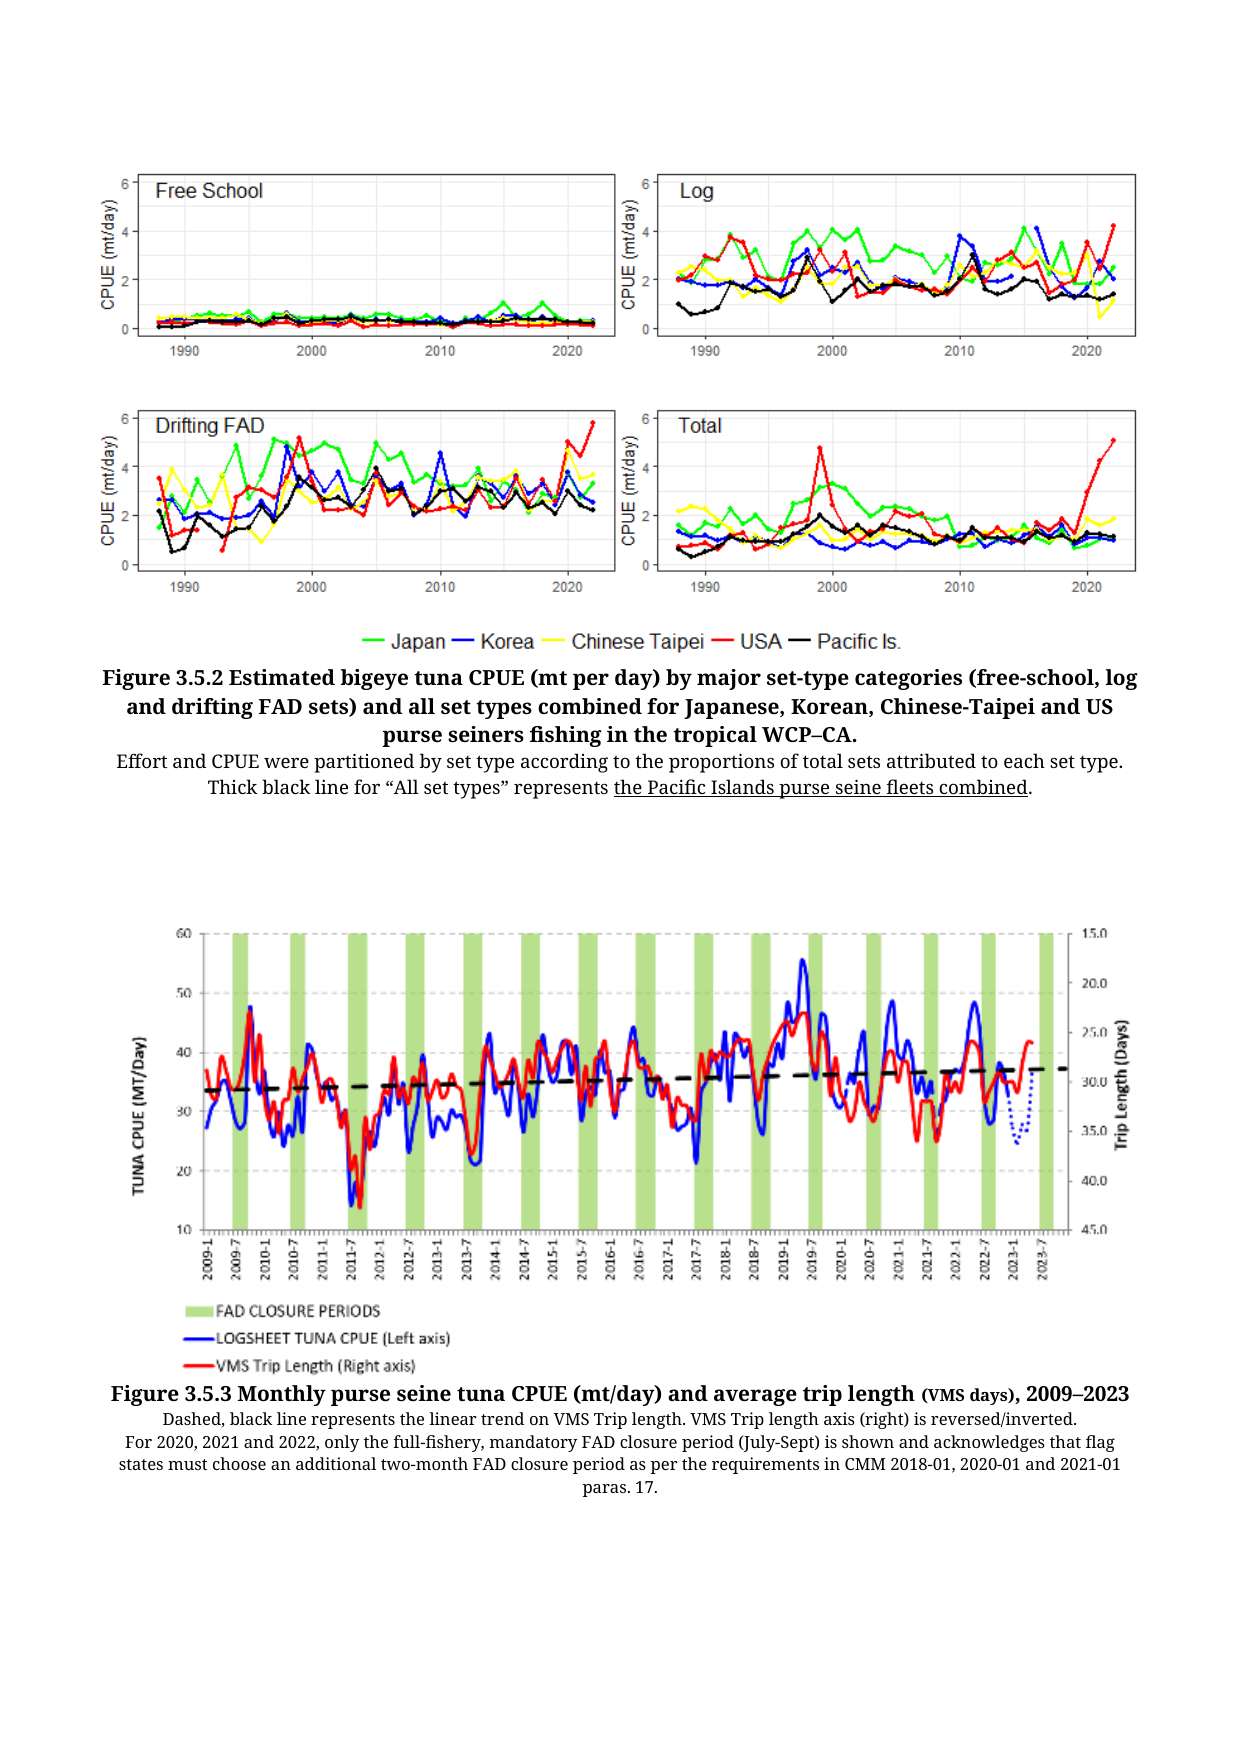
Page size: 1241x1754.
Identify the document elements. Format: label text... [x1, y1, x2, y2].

text Effort and CPUE were partitioned by set type according to the proportions of total sets attributed to each set type. [100, 749, 1140, 774]
text Figure 3.5.3 Monthly purse seine tuna CPUE (mt/day) and average trip length (VMS days), 2009–2023 [100, 1380, 1140, 1408]
text Dashed, black line represents the linear trend on VMS Trip length. VMS Trip length axis (right) is reversed/inverted. [100, 1408, 1140, 1430]
text Figure 3.5.2 Estimated bigeye tuna CPUE (mt per day) by major set-type categories (free-school, log and drifting FAD sets) and all set types combined for Japanese, Korean, Chinese-Taipei and US purse seiners fishing in the tropical WCP–CA. [100, 664, 1140, 749]
text For 2020, 2021 and 2022, only the full-fishery, mandatory FAD closure period (July-Sept) is shown and acknowledges that flag states must choose an additional two-month FAD closure period as per the requirements in CMM 2018-01, 2020-01 and 2021-01 paras. 17. [100, 1430, 1140, 1498]
picture [100, 145, 1140, 664]
picture [100, 913, 1149, 1380]
text Thick black line for “All set types” represents the Pacific Islands purse seine fleets combined. [100, 774, 1140, 800]
